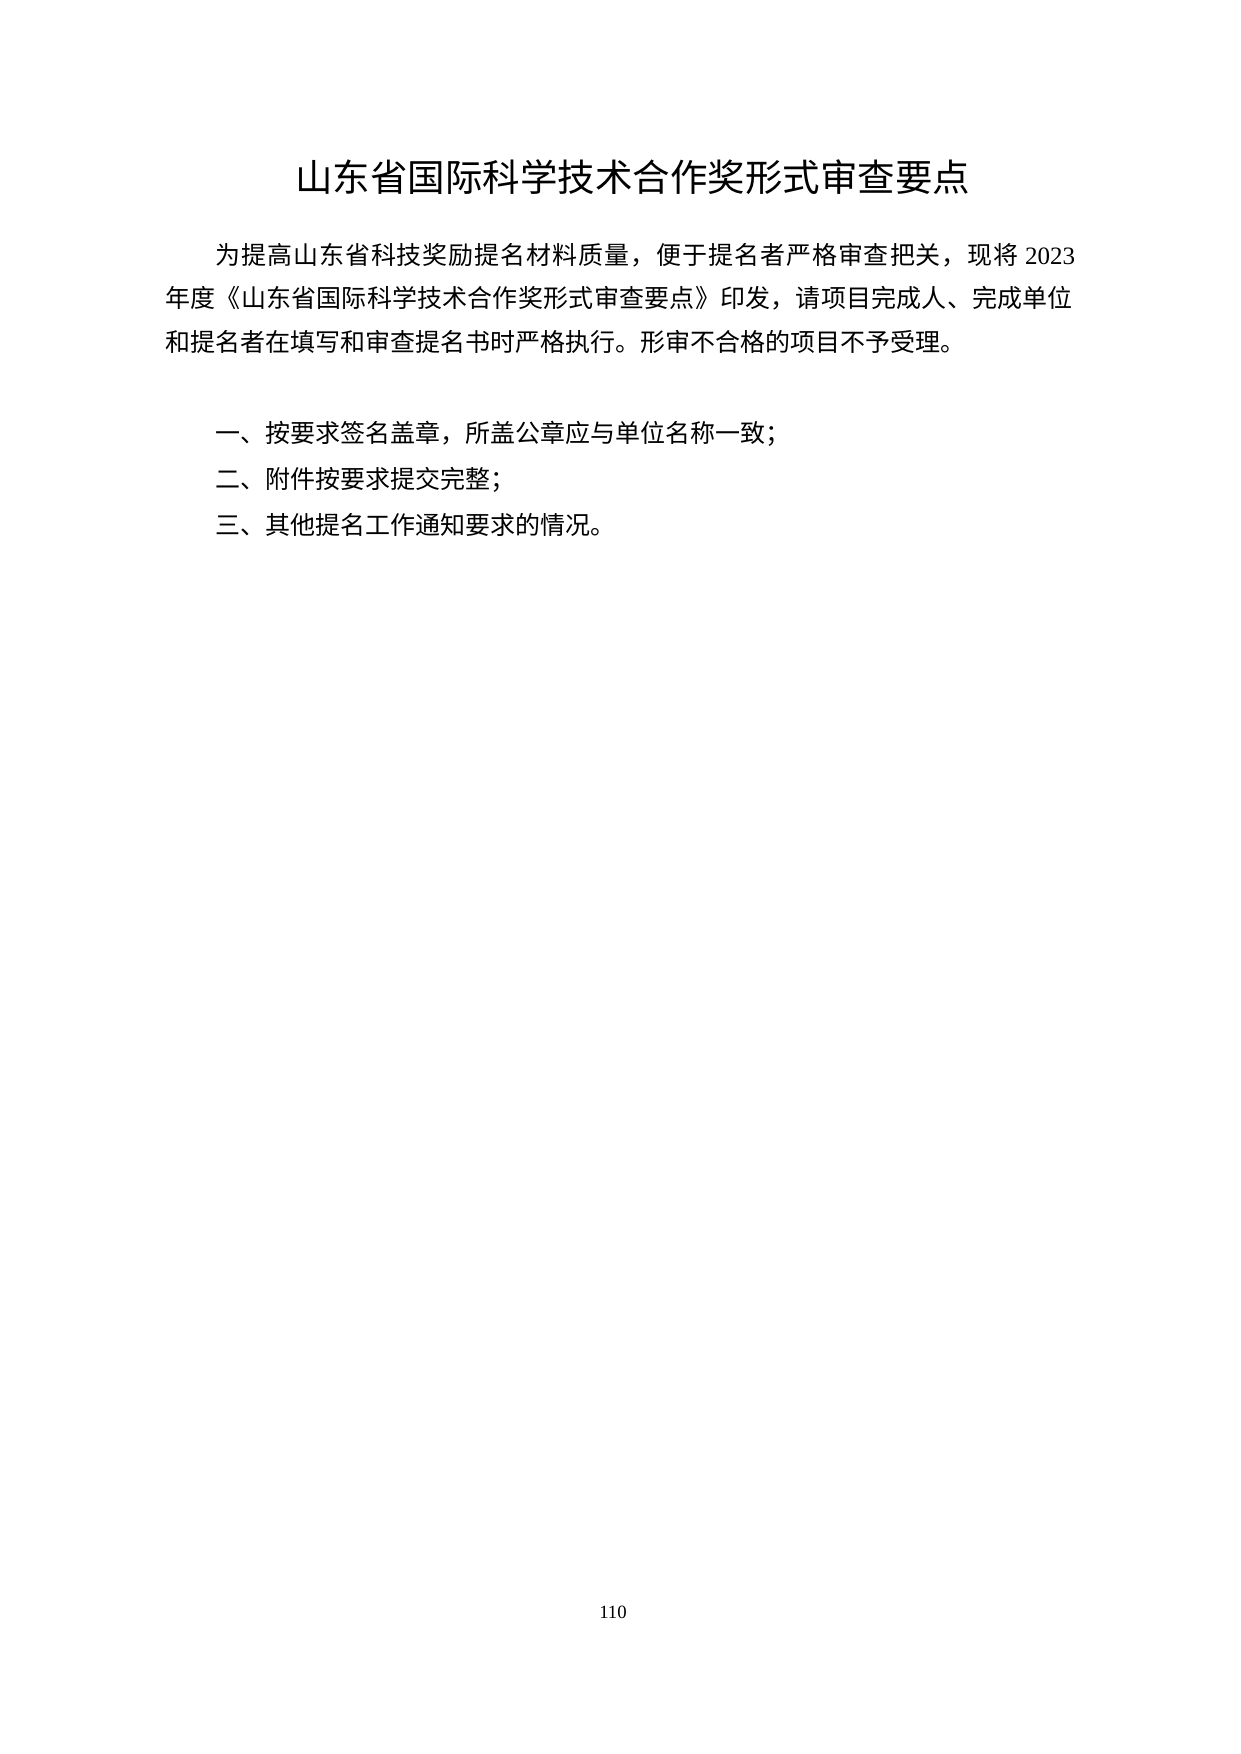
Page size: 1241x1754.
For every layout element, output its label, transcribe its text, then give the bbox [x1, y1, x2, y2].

text 三、其他提名工作通知要求的情况。 [165, 498, 1075, 544]
text 山东省国际科学技术合作奖形式审查要点 [190, 148, 1075, 202]
text 一、按要求签名盖章，所盖公章应与单位名称一致； [165, 406, 1075, 452]
text 二、附件按要求提交完整； [165, 452, 1075, 498]
text 为提高山东省科技奖励提名材料质量，便于提名者严格审查把关，现将2023年度《山东省国际科学技术合作奖形式审查要点》印发，请项目完成人、完成单位和提名者在填写和审查提名书时严格执行。形审不合格的项目不予受理。 [165, 229, 1075, 360]
